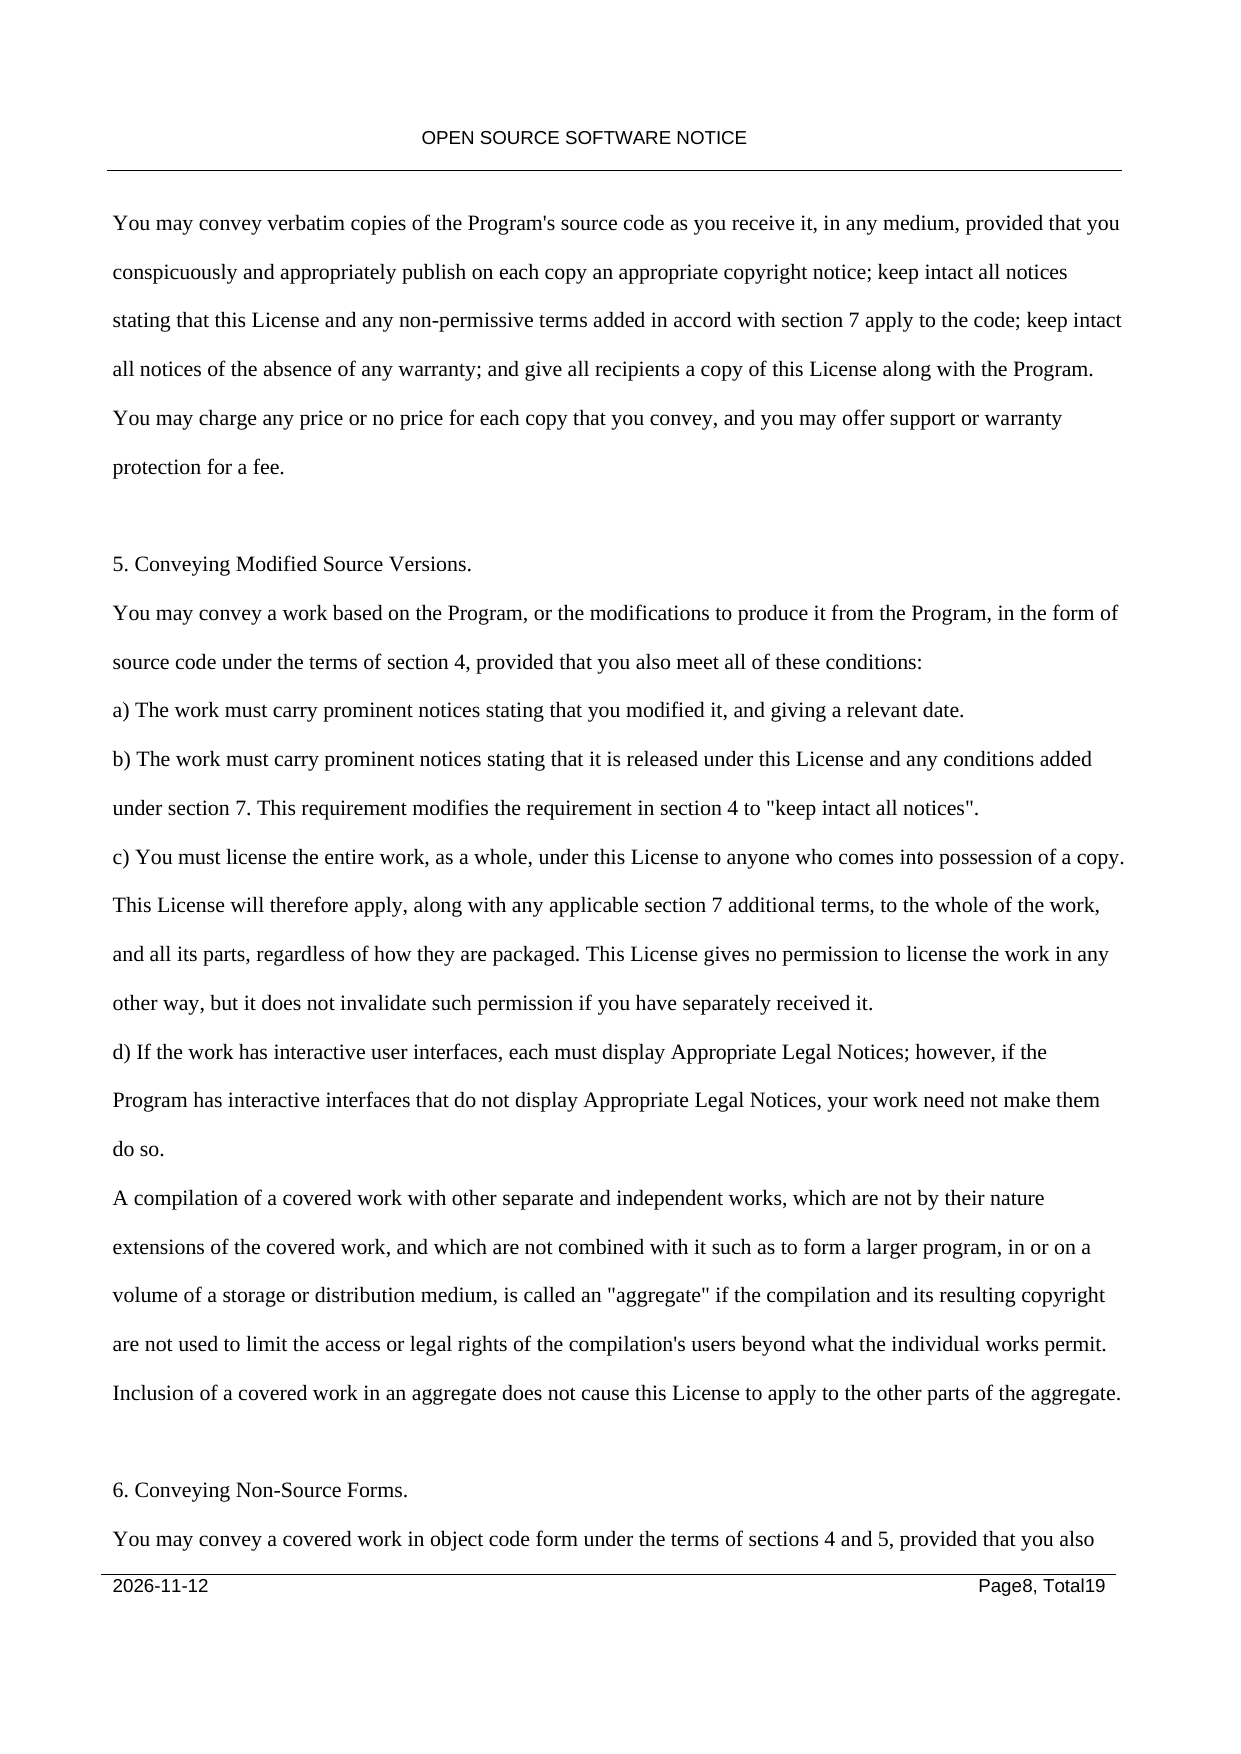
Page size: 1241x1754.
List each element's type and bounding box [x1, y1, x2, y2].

text [112, 206, 1128, 1555]
